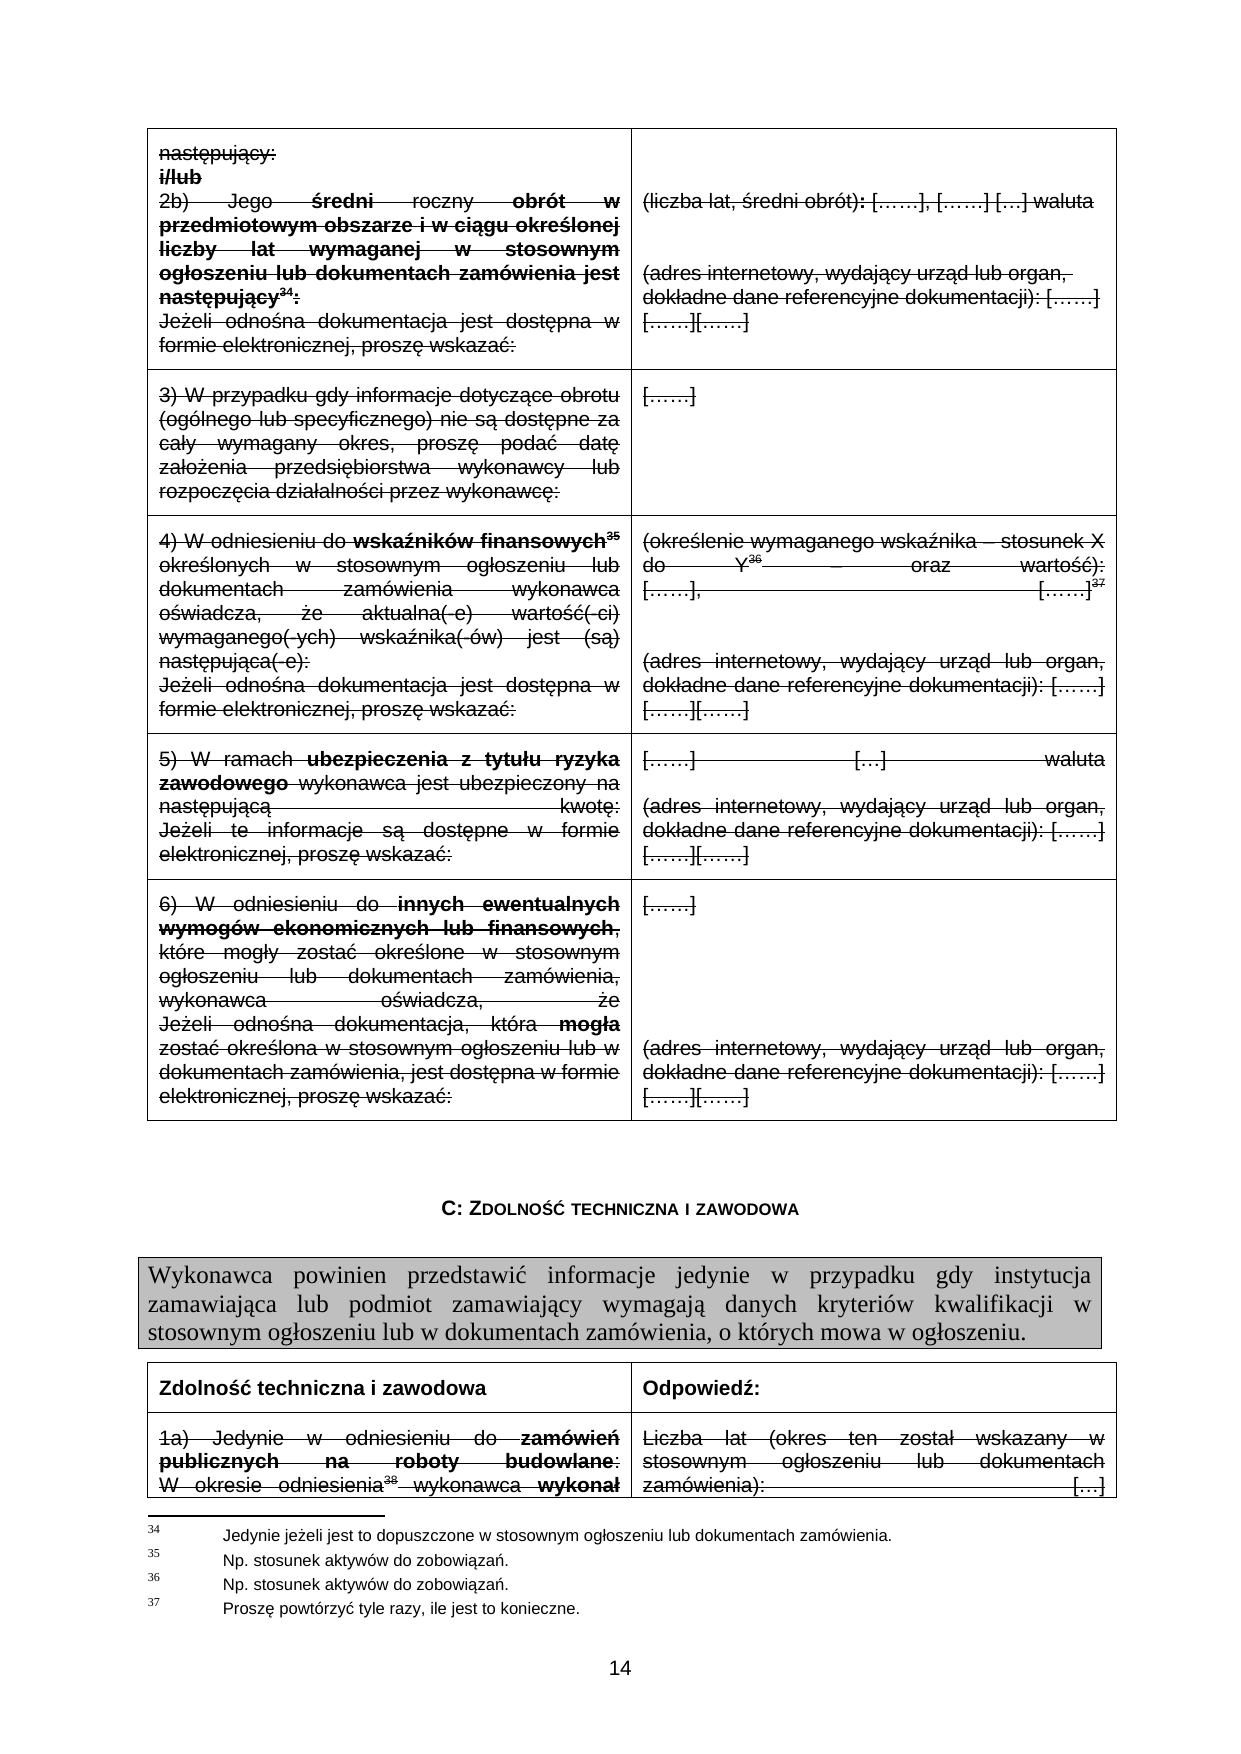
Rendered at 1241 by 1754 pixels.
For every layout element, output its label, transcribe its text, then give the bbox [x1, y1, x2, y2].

table_cell [……] (adres internetowy, wydający urząd lub organ, dokładne dane referencyjne dokumentacji): [……][……][……] [632, 880, 1116, 1120]
table_cell 3) W przypadku gdy informacje dotyczące obrotu (ogólnego lub specyficznego) nie są dostępne za cały wymagany okres, proszę podać datę założenia przedsiębiorstwa wykonawcy lub rozpoczęcia działalności przez wykonawcę: [148, 370, 631, 515]
title C: Zdolność techniczna i zawodowa [148, 1195, 1092, 1219]
table_header Odpowiedź: [632, 1363, 1116, 1412]
text Wykonawca powinien przedstawić informacje jedynie w przypadku gdy instytucja zamawiająca lub podmiot zamawiający wymagają danych kryteriów kwalifikacji w stosownym ogłoszeniu lub w dokumentach zamówienia, o których mowa w ogłoszeniu. [139, 1258, 1101, 1348]
table_cell [……] […] waluta (adres internetowy, wydający urząd lub organ, dokładne dane referencyjne dokumentacji): [……][……][……] [632, 734, 1116, 879]
table_cell 4) W odniesieniu do wskaźników finansowych określonych w stosownym ogłoszeniu lub dokumentach zamówienia wykonawca oświadcza, że aktualna(-e) wartość(-ci) wymaganego(-ych) wskaźnika(-ów) jest (są) następująca(-e): Jeżeli odnośna dokumentacja jest dostępna w formie elektronicznej, proszę wskazać: [148, 516, 631, 733]
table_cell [148, 1413, 631, 1497]
table_cell [……] [632, 370, 1116, 515]
table_cell (określenie wymaganego wskaźnika – stosunek X do Y – oraz wartość): [……], [……] (adres internetowy, wydający urząd lub organ, dokładne dane referencyjne dokumentacji): [……][……][……] [632, 516, 1116, 733]
table_cell 5) W ramach ubezpieczenia z tytułu ryzyka zawodowego wykonawca jest ubezpieczony na następującą kwotę: Jeżeli te informacje są dostępne w formie elektronicznej, proszę wskazać: [148, 734, 631, 879]
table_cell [632, 1413, 1116, 1497]
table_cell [148, 129, 631, 369]
table_cell 6) W odniesieniu do innych ewentualnych wymogów ekonomicznych lub finansowych, które mogły zostać określone w stosownym ogłoszeniu lub dokumentach zamówienia, wykonawca oświadcza, że Jeżeli odnośna dokumentacja, która mogła zostać określona w stosownym ogłoszeniu lub w dokumentach zamówienia, jest dostępna w formie elektronicznej, proszę wskazać: [148, 880, 631, 1120]
table_header Zdolność techniczna i zawodowa [148, 1363, 631, 1412]
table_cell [632, 129, 1116, 369]
